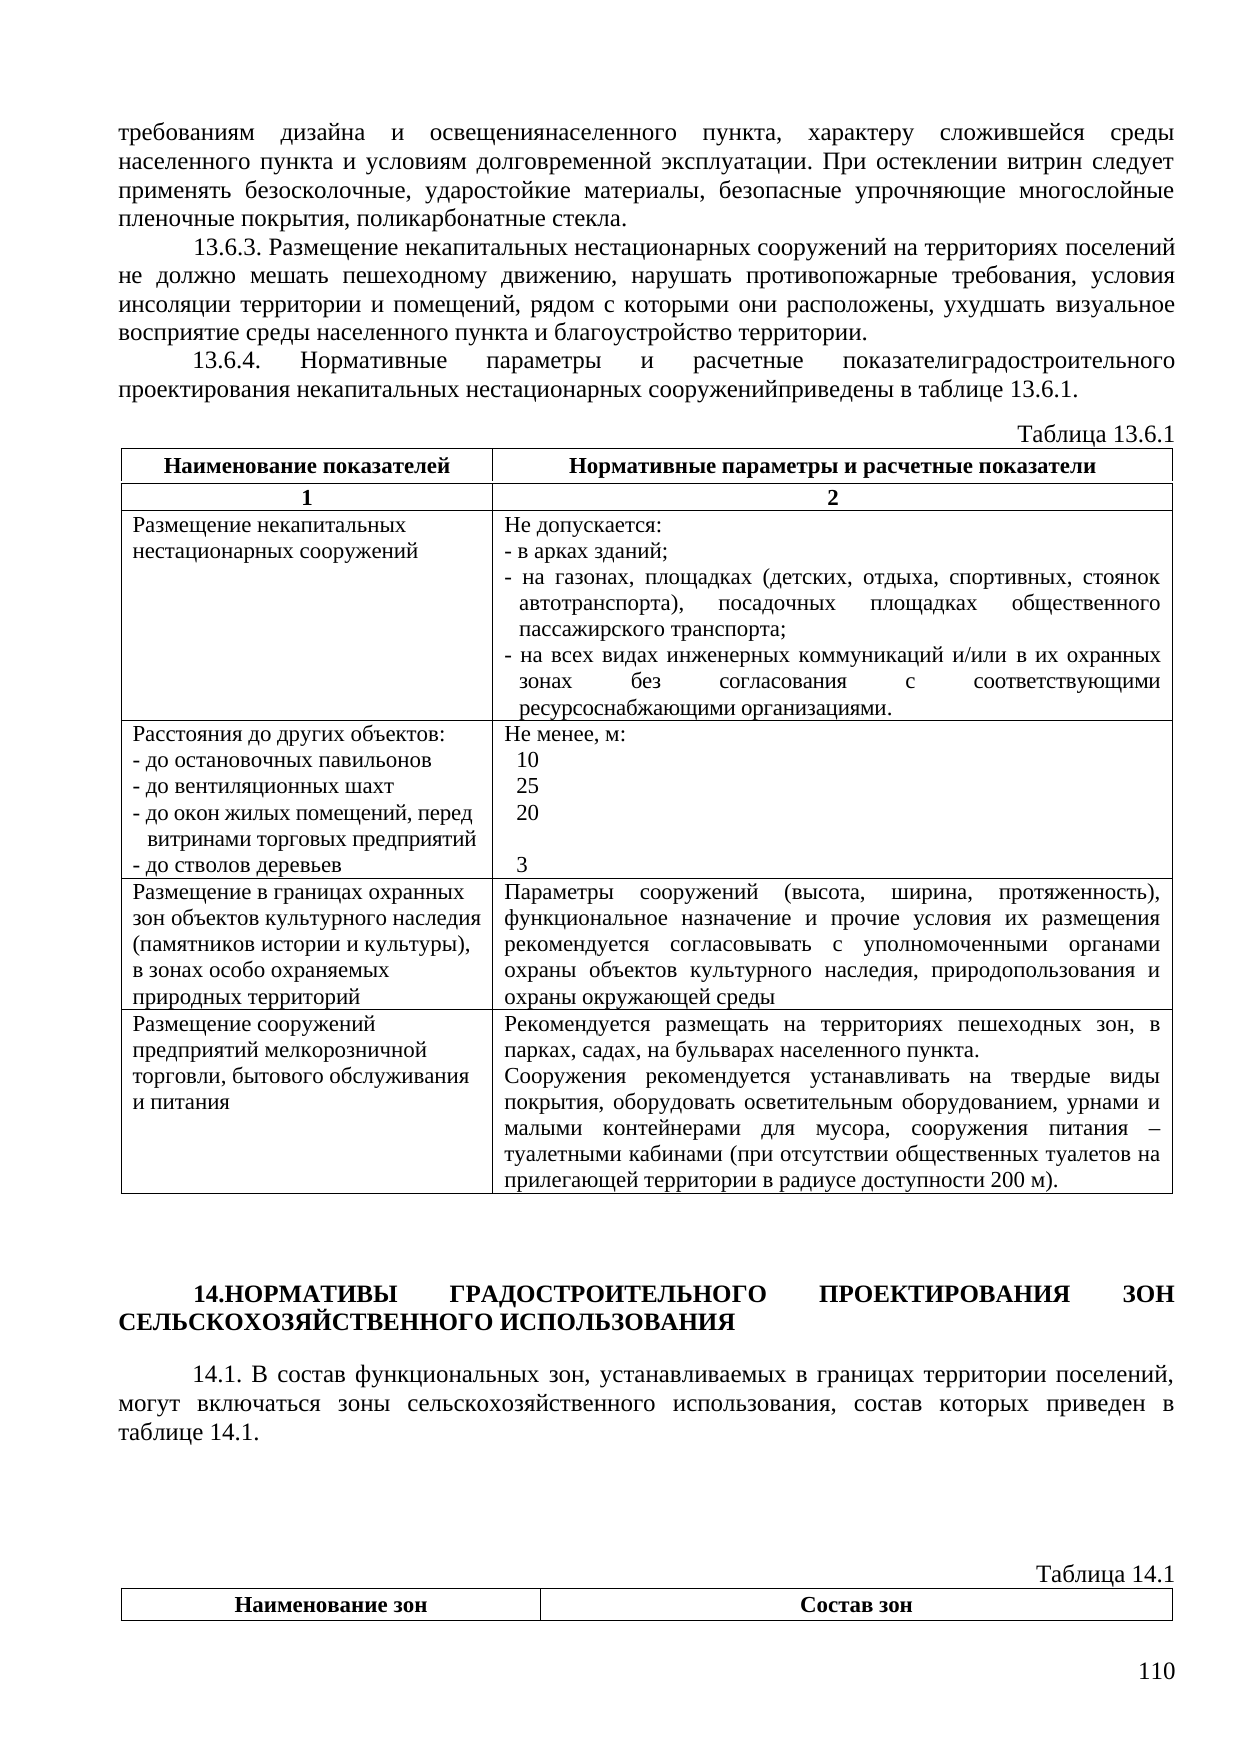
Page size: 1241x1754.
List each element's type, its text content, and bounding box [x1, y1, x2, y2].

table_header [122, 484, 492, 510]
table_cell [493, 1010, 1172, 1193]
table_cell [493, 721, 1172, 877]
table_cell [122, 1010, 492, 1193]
text 13.6.4. Нормативные параметры и расчетные показателиградостроительного проектирования некапитальных нестационарных сооруженийприведены в таблице 13.6.1. [118, 346, 1175, 403]
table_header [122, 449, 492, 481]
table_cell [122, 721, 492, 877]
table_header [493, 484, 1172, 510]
text 13.6.3. Размещение некапитальных нестационарных сооружений на территориях поселений не должно мешать пешеходному движению, нарушать противопожарные требования, условия инсоляции территории и помещений, рядом с которыми они расположены, ухудшать визуальное восприятие среды населенного пункта и благоустройство территории. [118, 232, 1175, 346]
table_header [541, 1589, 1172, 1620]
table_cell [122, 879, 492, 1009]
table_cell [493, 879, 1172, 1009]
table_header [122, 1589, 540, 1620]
text Таблица 13.6.1 [118, 420, 1175, 448]
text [118, 118, 1175, 232]
text Таблица 14.1 [118, 1559, 1175, 1588]
text 14.НОРМАТИВЫ ГРАДОСТРОИТЕЛЬНОГО ПРОЕКТИРОВАНИЯ ЗОН СЕЛЬСКОХОЗЯЙСТВЕННОГО ИСПОЛЬЗОВАНИЯ [118, 1279, 1175, 1336]
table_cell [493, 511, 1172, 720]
text 14.1. В состав функциональных зон, устанавливаемых в границах территории поселений, могут включаться зоны сельскохозяйственного использования, состав которых приведен в таблице 14.1. [118, 1360, 1175, 1446]
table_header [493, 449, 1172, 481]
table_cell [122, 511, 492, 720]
